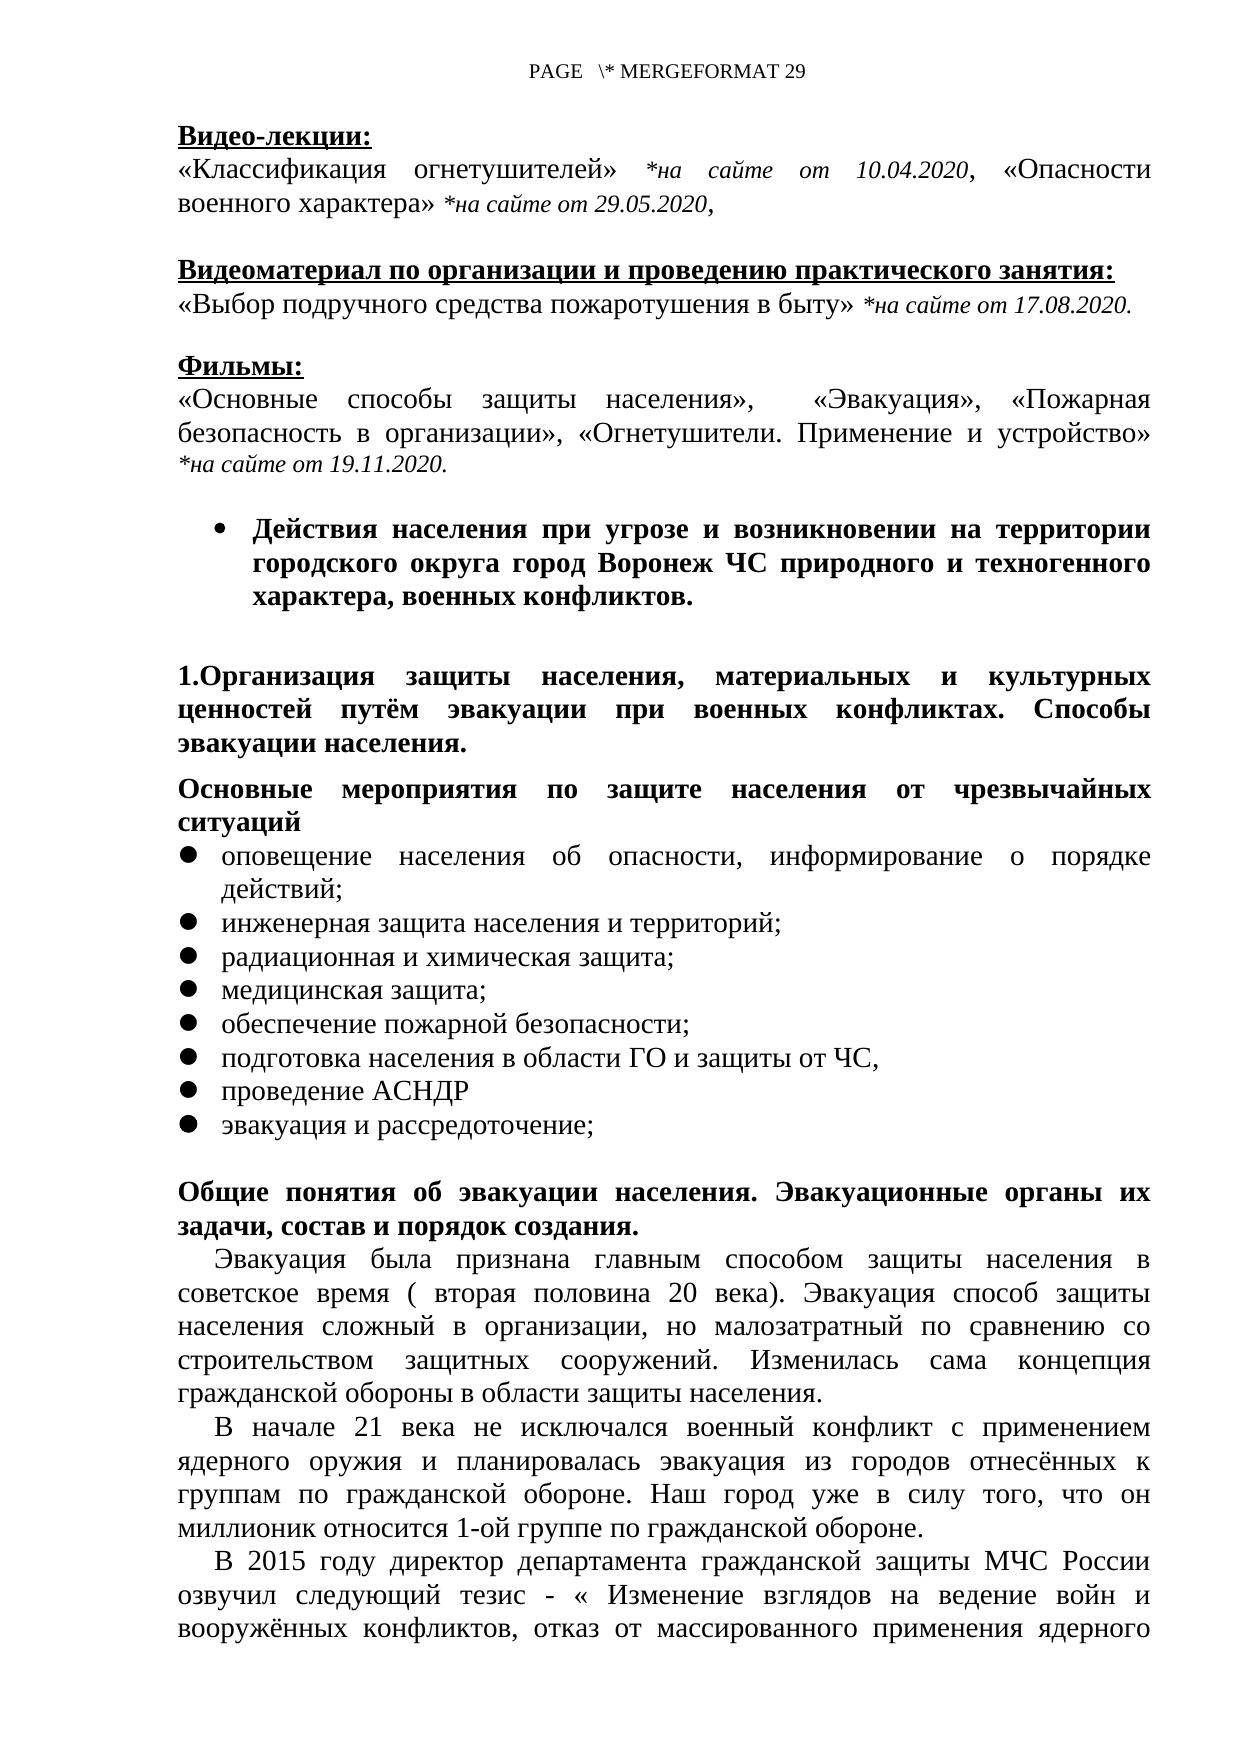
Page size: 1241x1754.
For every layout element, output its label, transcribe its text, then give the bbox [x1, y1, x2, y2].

list Действия населения при угрозе и возникновении на территории городского округа город Воронеж ЧС природного и техногенного характера, военных конфликтов. [215, 511, 1152, 612]
list обеспечение пожарной безопасности; [177, 1006, 1152, 1040]
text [177, 1543, 1152, 1644]
list «Основные способы защиты населения», «Эвакуация», «Пожарная безопасность в организации», «Огнетушители. Применение и устройство» *на сайте от 19.11.2020. [177, 382, 1152, 477]
list «Выбор подручного средства пожаротушения в быту» *на сайте от 17.08.2020. [177, 286, 1152, 319]
text В начале 21 века не исключался военный конфликт с применением ядерного оружия и планировалась эвакуация из городов отнесённых к группам по гражданской обороне. Наш город уже в силу того, что он миллионик относится 1-ой группе по гражданской обороне. [177, 1409, 1152, 1543]
list эвакуация и рассредоточение; [177, 1107, 1152, 1141]
text Эвакуация была признана главным способом защиты населения в советское время ( вторая половина 20 века). Эвакуация способ защиты населения сложный в организации, но малозатратный по сравнению со строительством защитных сооружений. Изменилась сама концепция гражданской обороны в области защиты населения. [177, 1241, 1152, 1409]
list подготовка населения в области ГО и защиты от ЧС, [177, 1040, 1152, 1073]
list инженерная защита населения и территорий; [177, 905, 1152, 939]
text Общие понятия об эвакуации населения. Эвакуационные органы их задачи, состав и порядок создания. [177, 1174, 1152, 1241]
list Видеоматериал по организации и проведению практического занятия: [177, 252, 1152, 286]
list Фильмы: [177, 348, 1152, 382]
list проведение АСНДР [177, 1073, 1152, 1107]
list медицинская защита; [177, 972, 1152, 1006]
text Основные мероприятия по защите населения от чрезвычайных ситуаций [177, 771, 1152, 838]
text 1.Организация защиты населения, материальных и культурных ценностей путём эвакуации при военных конфликтах. Способы эвакуации населения. [177, 658, 1152, 758]
list радиационная и химическая защита; [177, 939, 1152, 972]
list Видео-лекции: [177, 118, 1152, 152]
list оповещение населения об опасности, информирование о порядке действий; [177, 838, 1152, 905]
list «Классификация огнетушителей» *на сайте от 10.04.2020, «Опасности военного характера» *на сайте от 29.05.2020, [177, 152, 1152, 219]
